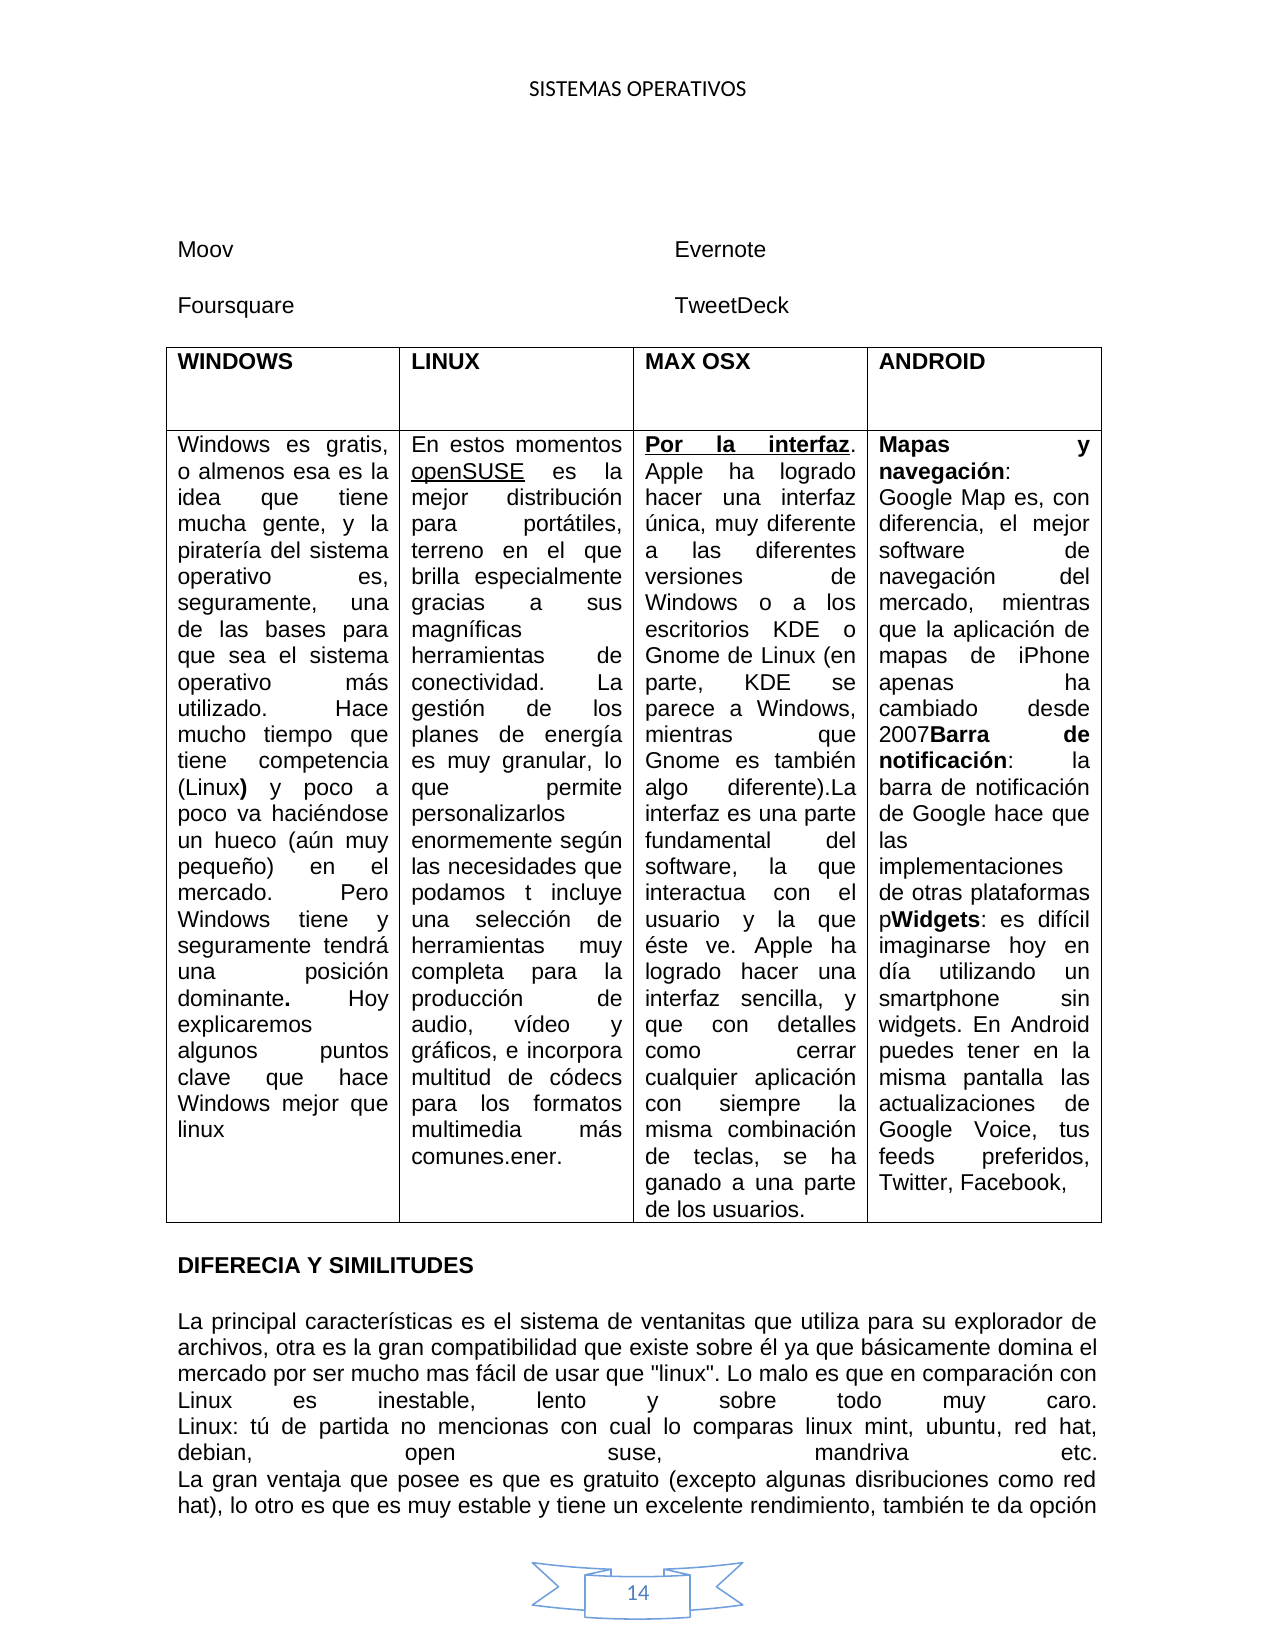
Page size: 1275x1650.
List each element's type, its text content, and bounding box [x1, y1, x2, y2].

text DIFERECIA Y SIMILITUDES [177, 1252, 1098, 1278]
text TweetDeck [674, 292, 1098, 318]
table_cell Windows es gratis, o almenos esa es la idea que tiene mucha gente, y la piratería del sistema operativo es, seguramente, una de las bases para que sea el sistema operativo más utilizado. Hace mucho tiempo que tiene competencia (Linux) y poco a poco va haciéndose un hueco (aún muy pequeño) en el mercado. Pero Windows tiene y seguramente tendrá una posición dominante. Hoy explicaremos algunos puntos clave que hace Windows mejor que linux [167, 431, 399, 1222]
table_header MAX OSX [634, 348, 867, 430]
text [177, 1308, 1098, 1518]
table_cell Por la interfaz. Apple ha logrado hacer una interfaz única, muy diferente a las diferentes versiones de Windows o a los escritorios KDE o Gnome de Linux (en parte, KDE se parece a Windows, mientras que Gnome es también algo diferente).La interfaz es una parte fundamental del software, la que interactua con el usuario y la que éste ve. Apple ha logrado hacer una interfaz sencilla, y que con detalles como cerrar cualquier aplicación con siempre la misma combinación de teclas, se ha ganado a una parte de los usuarios. [634, 431, 867, 1222]
text Moov [177, 236, 601, 263]
text Evernote [674, 236, 1098, 263]
table_header LINUX [400, 348, 633, 430]
table_cell En estos momentos openSUSE es la mejor distribución para portátiles, terreno en el que brilla especialmente gracias a sus magníficas herramientas de conectividad. La gestión de los planes de energía es muy granular, lo que permite personalizarlos enormemente según las necesidades que podamos t incluye una selección de herramientas muy completa para la producción de audio, vídeo y gráficos, e incorpora multitud de códecs para los formatos multimedia más comunes.ener. [400, 431, 633, 1222]
table_header WINDOWS [167, 348, 399, 430]
table_cell Mapas y navegación: Google Map es, con diferencia, el mejor software de navegación del mercado, mientras que la aplicación de mapas de iPhone apenas ha cambiado desde 2007Barra de notificación: la barra de notificación de Google hace que las implementaciones de otras plataformas pWidgets: es difícil imaginarse hoy en día utilizando un smartphone sin widgets. En Android puedes tener en la misma pantalla las actualizaciones de Google Voice, tus feeds preferidos, Twitter, Facebook, [868, 431, 1101, 1222]
text Foursquare [177, 292, 601, 318]
table_header ANDROID [868, 348, 1101, 430]
